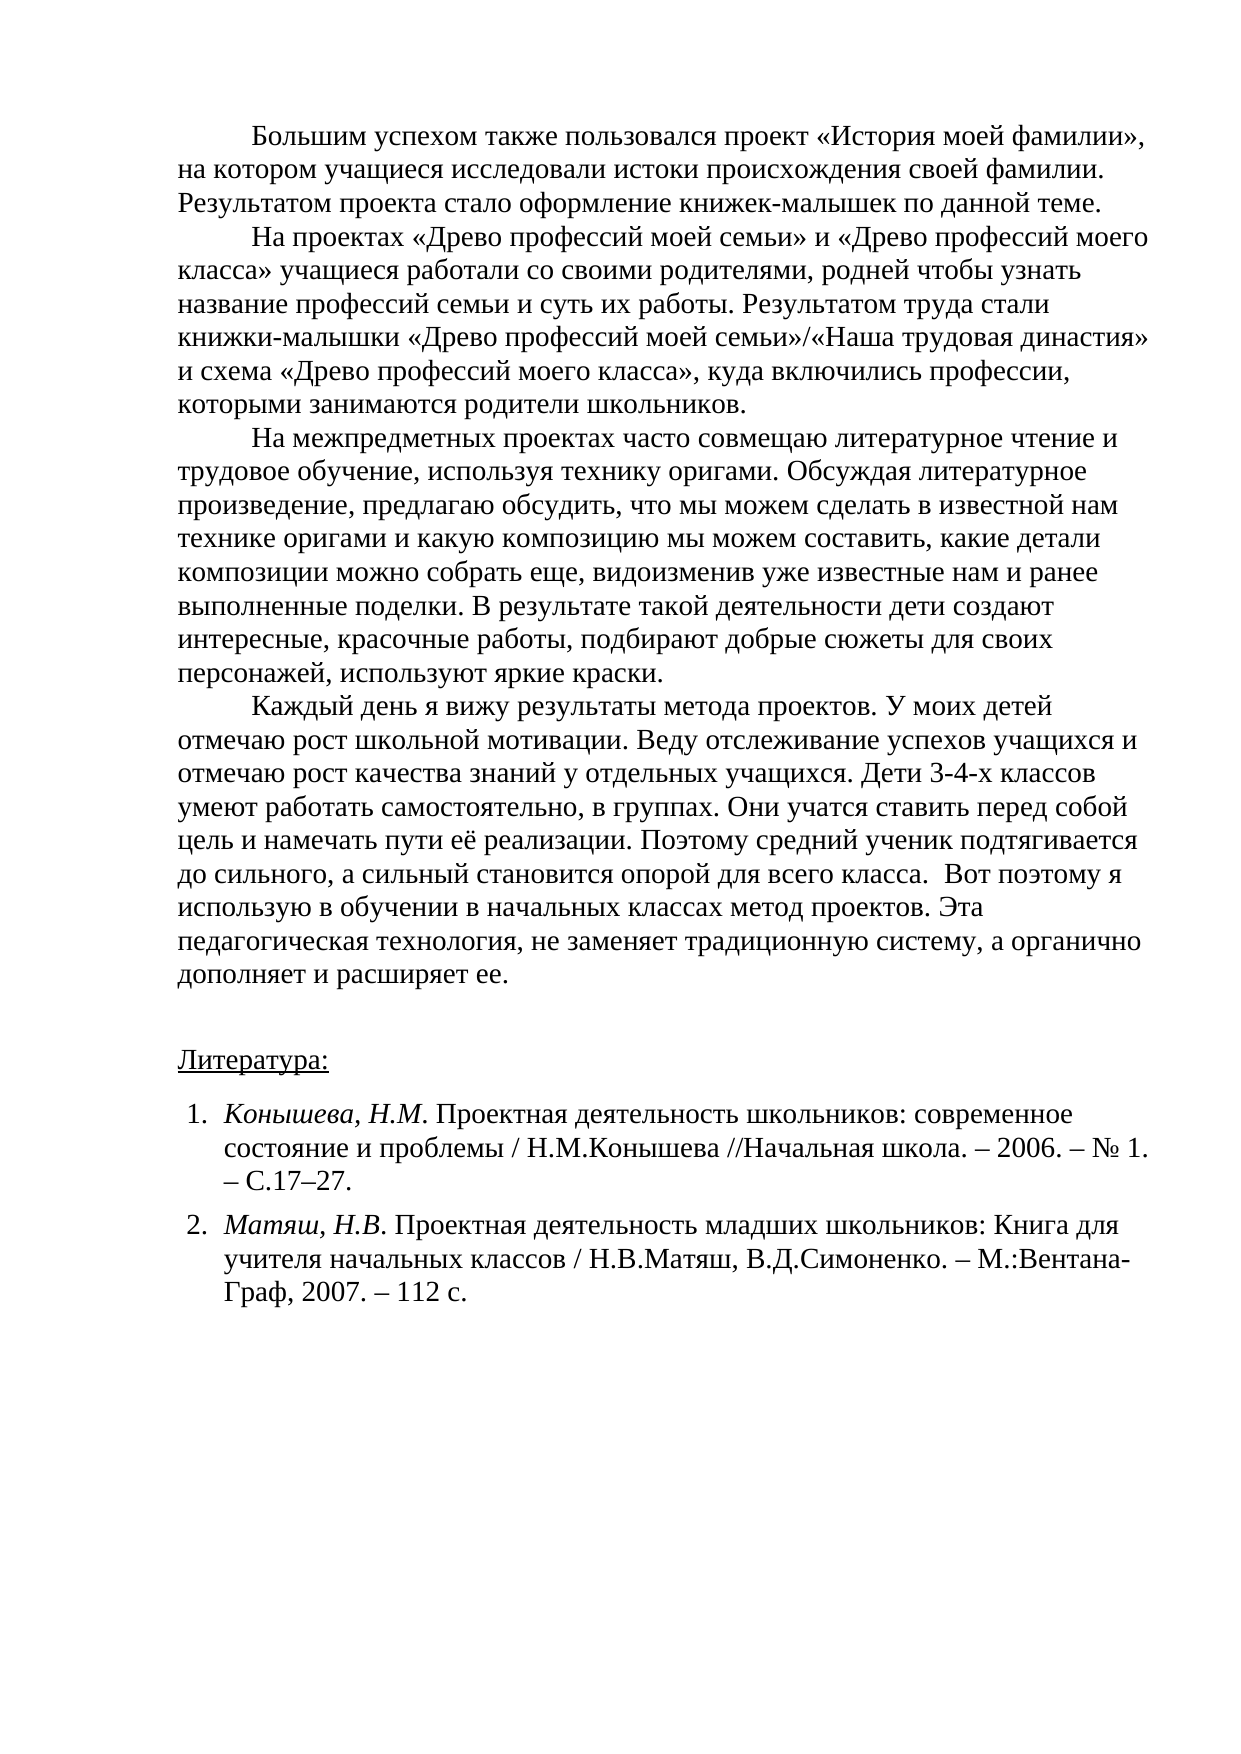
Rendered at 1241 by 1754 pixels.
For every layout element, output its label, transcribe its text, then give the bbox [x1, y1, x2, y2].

list Матяш, Н.В. Проектная деятельность младших школьников: Книга для учителя начальных классов / Н.В.Матяш, В.Д.Симоненко. – М.:Вентана-Граф, 2007. – 112 с. [186, 1207, 1152, 1308]
text Литература: [177, 1042, 1152, 1075]
text На проектах «Древо профессий моей семьи» и «Древо профессий моего класса» учащиеся работали со своими родителями, родней чтобы узнать название профессий семьи и суть их работы. Результатом труда стали книжки-малышки «Древо профессий моей семьи»/«Наша трудовая династия» и схема «Древо профессий моего класса», куда включились профессии, которыми занимаются родители школьников. [177, 219, 1152, 420]
text Каждый день я вижу результаты метода проектов. У моих детей отмечаю рост школьной мотивации. Веду отслеживание успехов учащихся и отмечаю рост качества знаний у отдельных учащихся. Дети 3-4-х классов умеют работать самостоятельно, в группах. Они учатся ставить перед собой цель и намечать пути её реализации. Поэтому средний ученик подтягивается до сильного, а сильный становится опорой для всего класса. Вот поэтому я использую в обучении в начальных классах метод проектов. Эта педагогическая технология, не заменяет традиционную систему, а органично дополняет и расширяет ее. [177, 688, 1152, 990]
text Большим успехом также пользовался проект «История моей фамилии», на котором учащиеся исследовали истоки происхождения своей фамилии. Результатом проекта стало оформление книжек-малышек по данной теме. [177, 118, 1152, 219]
text На межпредметных проектах часто совмещаю литературное чтение и трудовое обучение, используя технику оригами. Обсуждая литературное произведение, предлагаю обсудить, что мы можем сделать в известной нам технике оригами и какую композицию мы можем составить, какие детали композиции можно собрать еще, видоизменив уже известные нам и ранее выполненные поделки. В результате такой деятельности дети создают интересные, красочные работы, подбирают добрые сюжеты для своих персонажей, используют яркие краски. [177, 420, 1152, 688]
list Конышева, Н.М. Проектная деятельность школьников: современное состояние и проблемы / Н.М.Конышева //Начальная школа. – 2006. – № 1. – С.17–27. [186, 1096, 1152, 1197]
